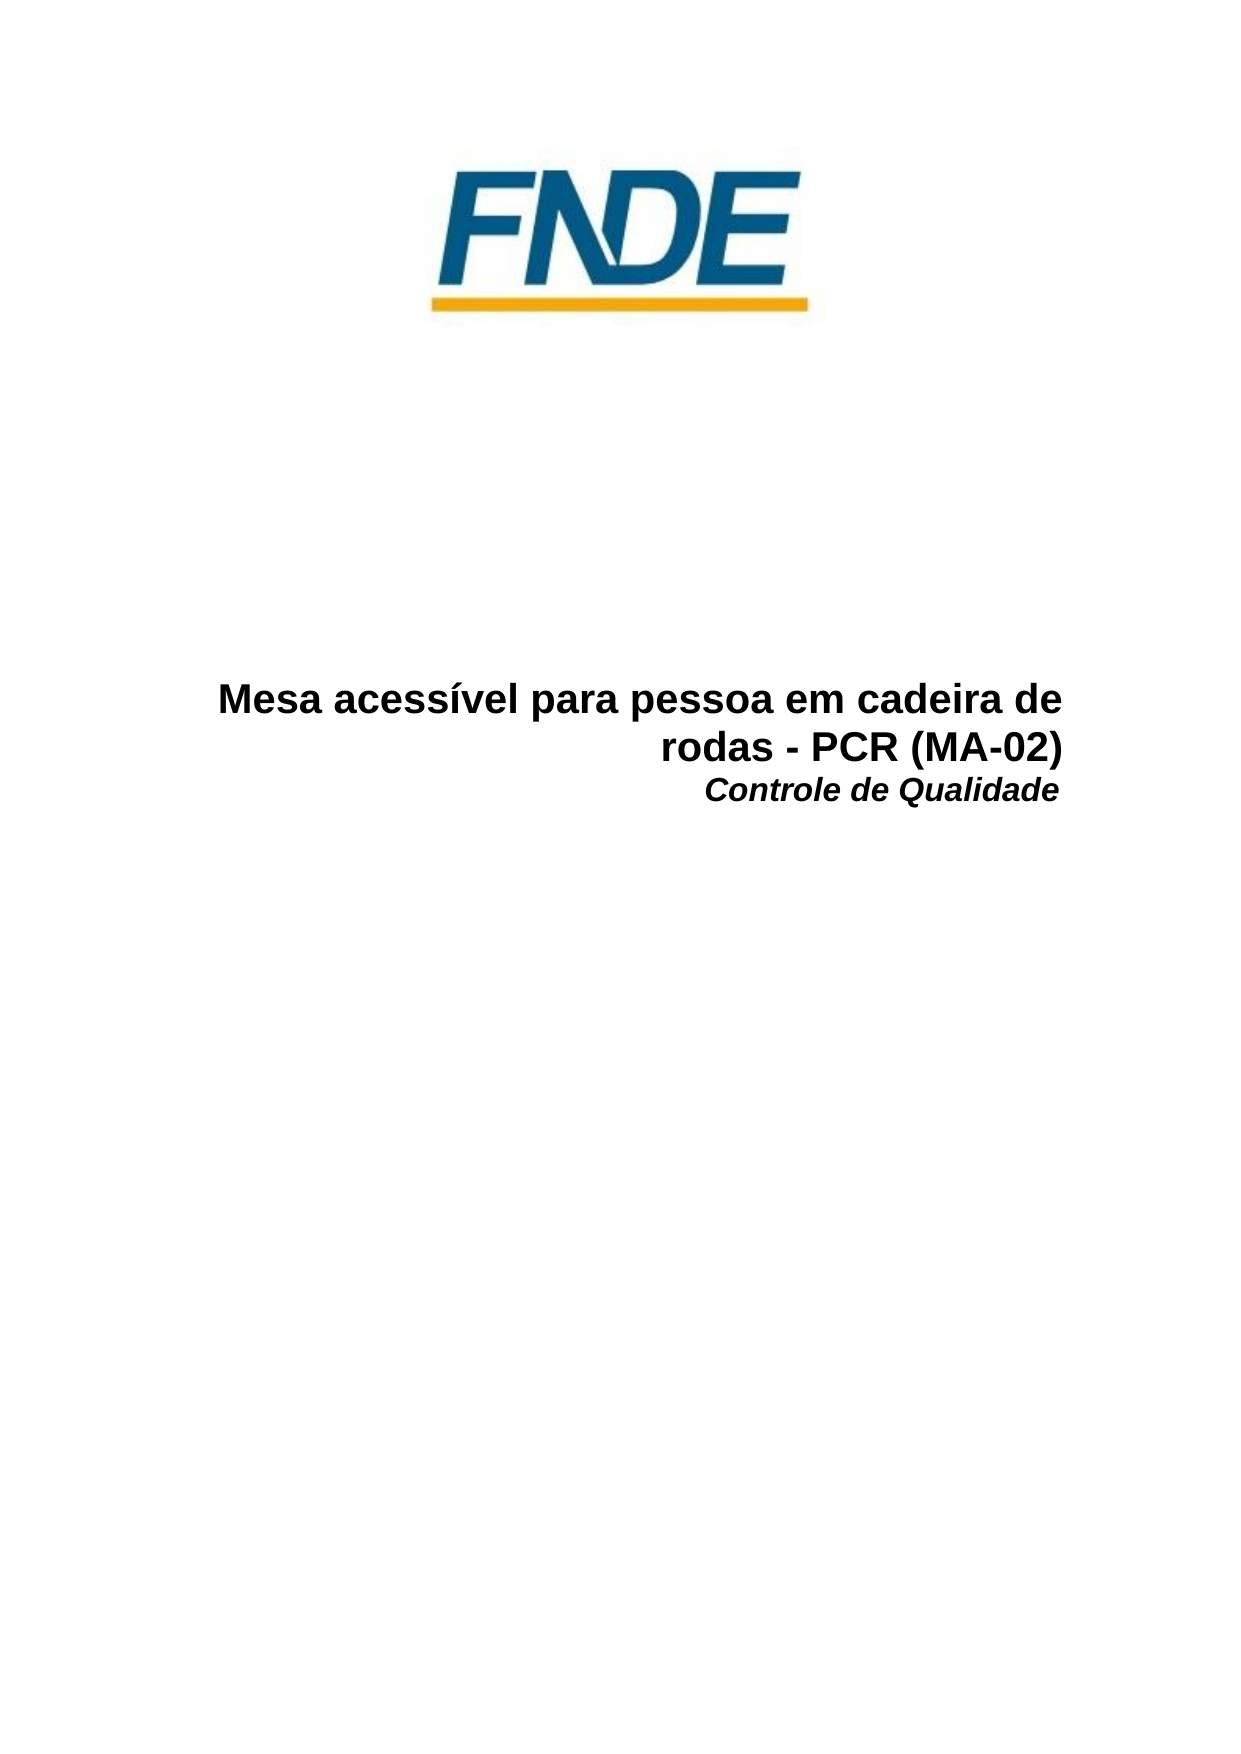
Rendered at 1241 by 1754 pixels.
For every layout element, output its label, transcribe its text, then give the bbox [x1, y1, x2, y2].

text Controle de Qualidade [177, 770, 1063, 809]
text Mesa acessível para pessoa em cadeira de rodas - PCR (MA-02) [177, 674, 1063, 770]
picture [401, 147, 839, 334]
